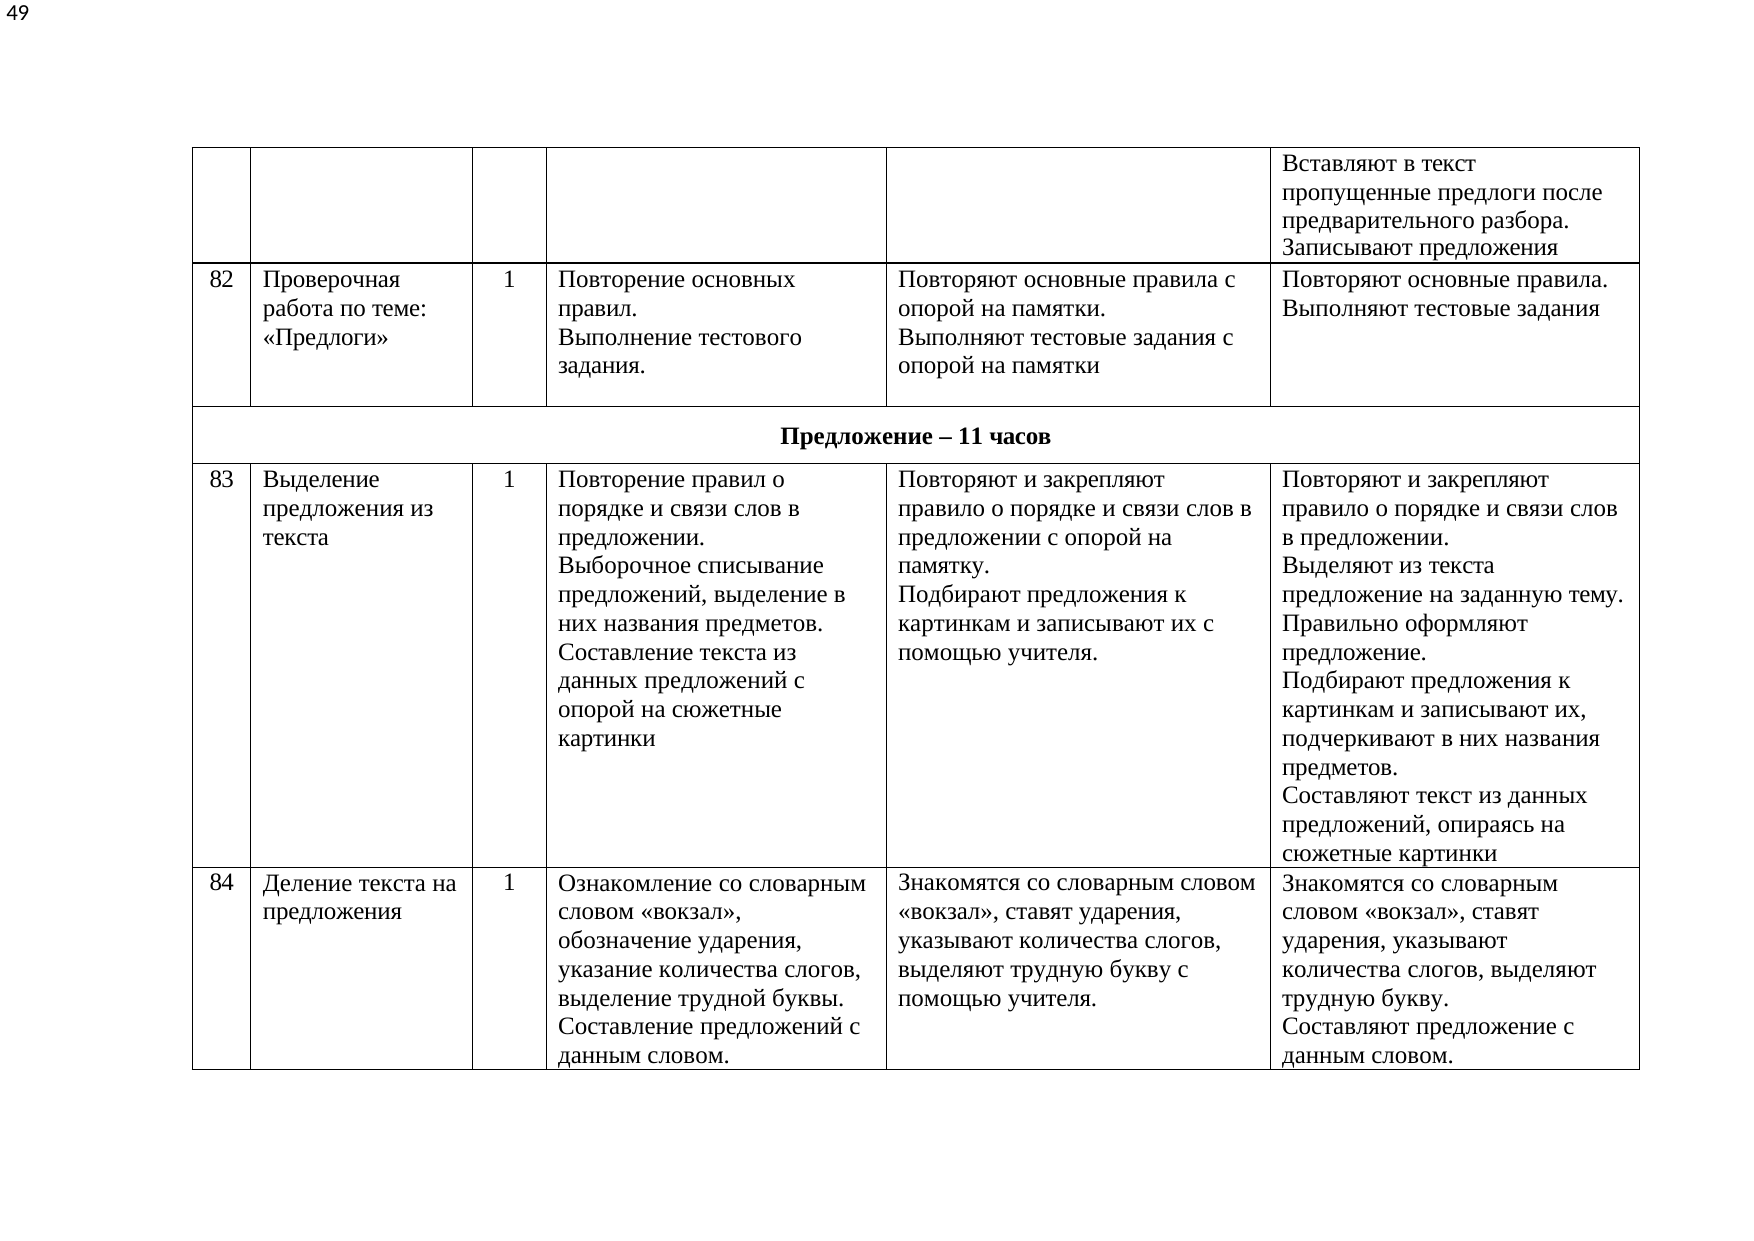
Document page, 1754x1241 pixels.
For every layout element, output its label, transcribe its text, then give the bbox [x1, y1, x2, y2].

table_header [547, 148, 886, 262]
table_cell Ознакомление со словарным словом «вокзал», обозначение ударения, указание количества слогов, выделение трудной буквы. Составление предложений с данным словом. [547, 868, 886, 1069]
table_header Вставляют в текст пропущенные предлоги после предварительного разбора. Записывают предложения [1271, 148, 1639, 262]
table_cell 84 [193, 868, 250, 1069]
table_cell 82 [193, 264, 250, 406]
table_header [193, 148, 250, 262]
table_cell Повторение основных правил. Выполнение тестового задания. [547, 264, 886, 406]
table_cell Выделение предложения из текста [251, 464, 472, 867]
table_header [887, 148, 1270, 262]
table_cell Предложение – 11 часов [193, 407, 1639, 463]
table_cell 1 [473, 264, 546, 406]
table_header [473, 148, 546, 262]
table_cell Повторяют основные правила с опорой на памятки. Выполняют тестовые задания с опорой на памятки [887, 264, 1270, 406]
table_cell Знакомятся со словарным словом «вокзал», ставят ударения, указывают количества слогов, выделяют трудную букву с помощью учителя. [887, 868, 1270, 1069]
table_cell Деление текста на предложения [251, 868, 472, 1069]
table_cell Повторяют основные правила. Выполняют тестовые задания [1271, 264, 1639, 406]
table_cell 1 [473, 464, 546, 867]
table_cell 83 [193, 464, 250, 867]
table_cell Проверочная работа по теме: «Предлоги» [251, 264, 472, 406]
table_cell Знакомятся со словарным словом «вокзал», ставят ударения, указывают количества слогов, выделяют трудную букву. Составляют предложение с данным словом. [1271, 868, 1639, 1069]
table_cell Повторение правил о порядке и связи слов в предложении. Выборочное списывание предложений, выделение в них названия предметов. Составление текста из данных предложений с опорой на сюжетные картинки [547, 464, 886, 867]
table_cell Повторяют и закрепляют правило о порядке и связи слов в предложении с опорой на памятку. Подбирают предложения к картинкам и записывают их с помощью учителя. [887, 464, 1270, 867]
table_cell Повторяют и закрепляют правило о порядке и связи слов в предложении. Выделяют из текста предложение на заданную тему. Правильно оформляют предложение. Подбирают предложения к картинкам и записывают их, подчеркивают в них названия предметов. Составляют текст из данных предложений, опираясь на сюжетные картинки [1271, 464, 1639, 867]
table_cell 1 [473, 868, 546, 1069]
table_header [251, 148, 472, 262]
